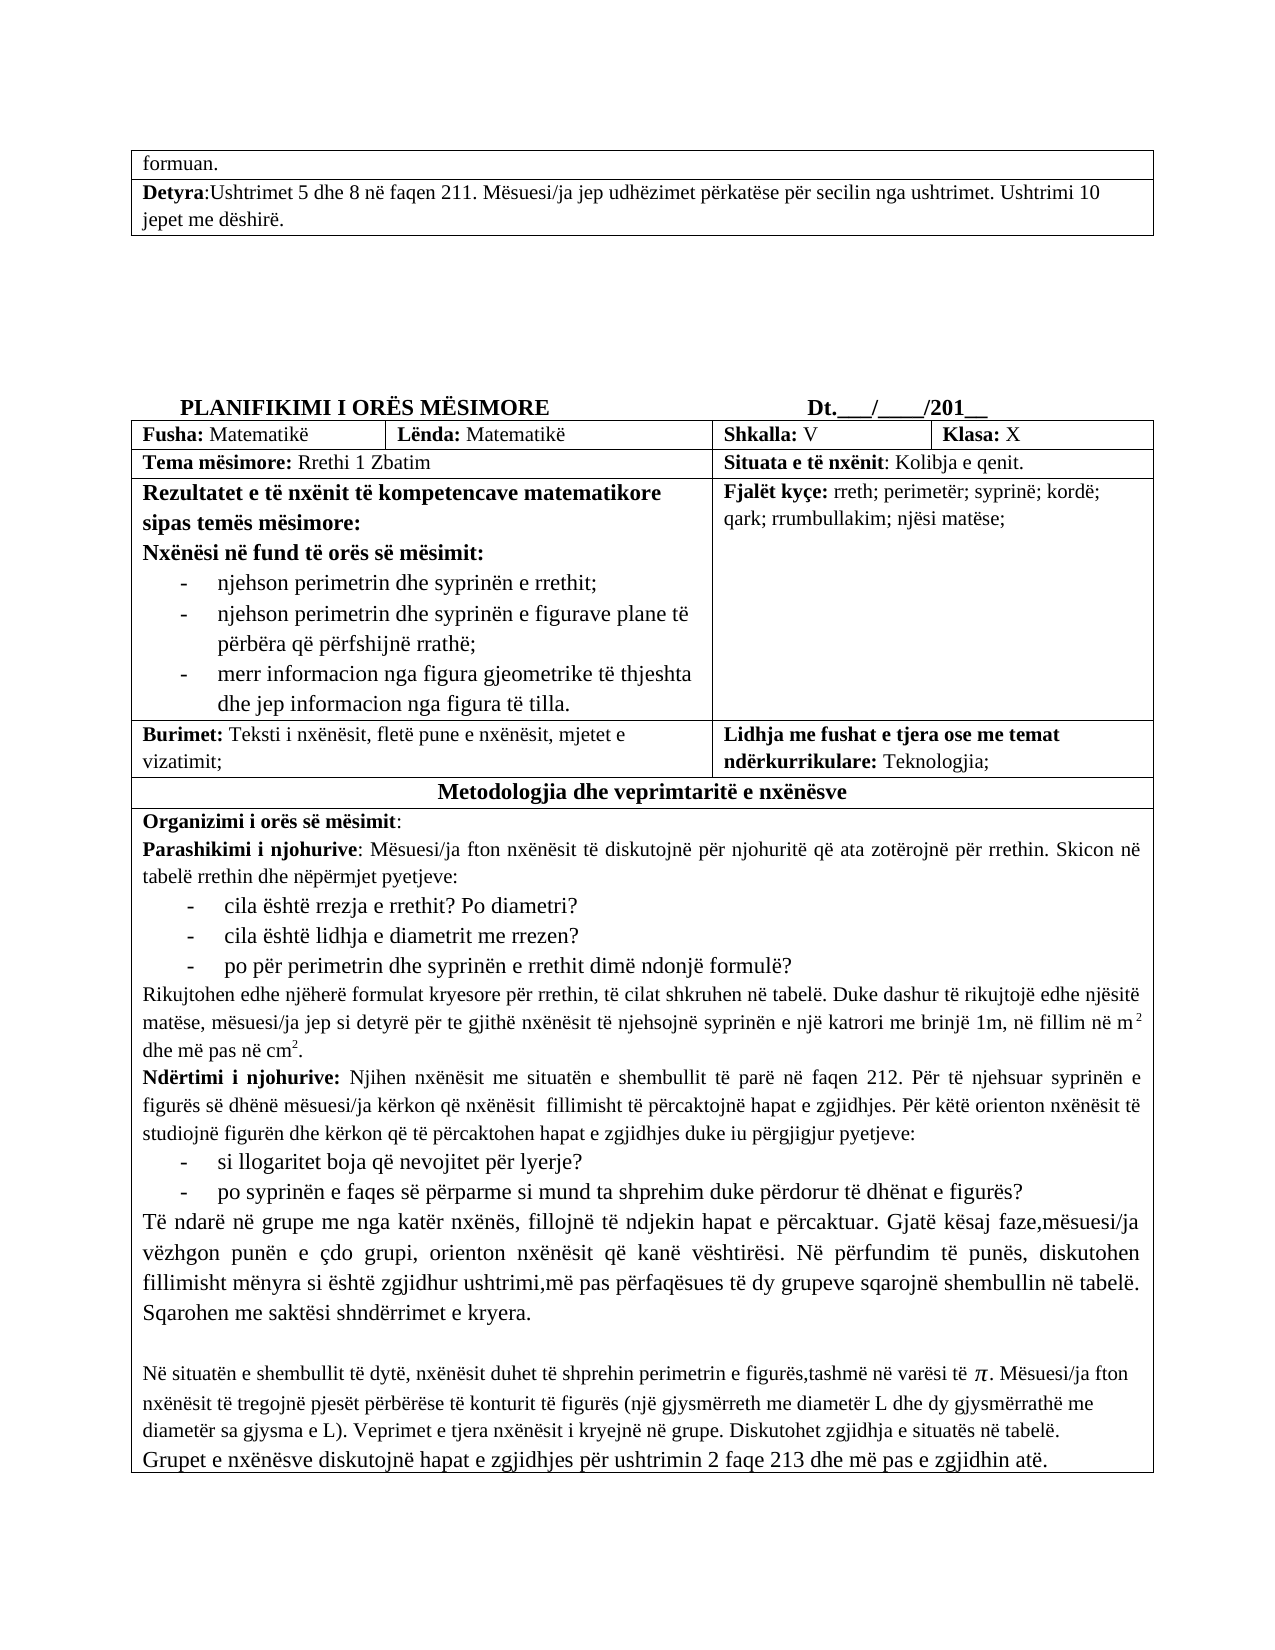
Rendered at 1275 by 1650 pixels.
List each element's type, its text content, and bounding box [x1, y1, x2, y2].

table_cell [132, 809, 1153, 1472]
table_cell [132, 151, 1153, 179]
text PLANIFIKIMI I ORËS MËSIMORE Dt.___/____/201__ [150, 394, 1125, 420]
table_cell Detyra:Ushtrimet 5 dhe 8 në faqen 211. Mësuesi/ja jep udhëzimet përkatëse për secilin nga ushtrimet. Ushtrimi 10 jepet me dëshirë. [132, 180, 1153, 235]
table_cell Situata e të nxënit: Kolibja e qenit. [713, 450, 1153, 478]
table_cell Lidhja me fushat e tjera ose me temat ndërkurrikulare: Teknologjia; [713, 721, 1153, 777]
table_header Fusha: Matematikë [132, 421, 385, 449]
table_header Lënda: Matematikë [386, 421, 712, 449]
table_header Shkalla: V [713, 421, 931, 449]
table_cell Fjalët kyçe: rreth; perimetër; syprinë; kordë; qark; rrumbullakim; njësi matëse; [713, 479, 1153, 720]
table_cell Metodologjia dhe veprimtaritë e nxënësve [132, 778, 1153, 808]
table_cell Rezultatet e të nxënit të kompetencave matematikore sipas temës mësimore: Nxënësi në fund të orës së mësimit: njehson perimetrin dhe syprinën e rrethit; njehson perimetrin dhe syprinën e figurave plane të përbëra që përfshijnë rrathë; merr informacion nga figura gjeometrike të thjeshta dhe jep informacion nga figura të tilla. [132, 479, 712, 720]
table_cell Tema mësimore: Rrethi 1 Zbatim [132, 450, 712, 478]
table_header Klasa: X [932, 421, 1153, 449]
table_cell Burimet: Teksti i nxënësit, fletë pune e nxënësit, mjetet e vizatimit; [132, 721, 712, 777]
